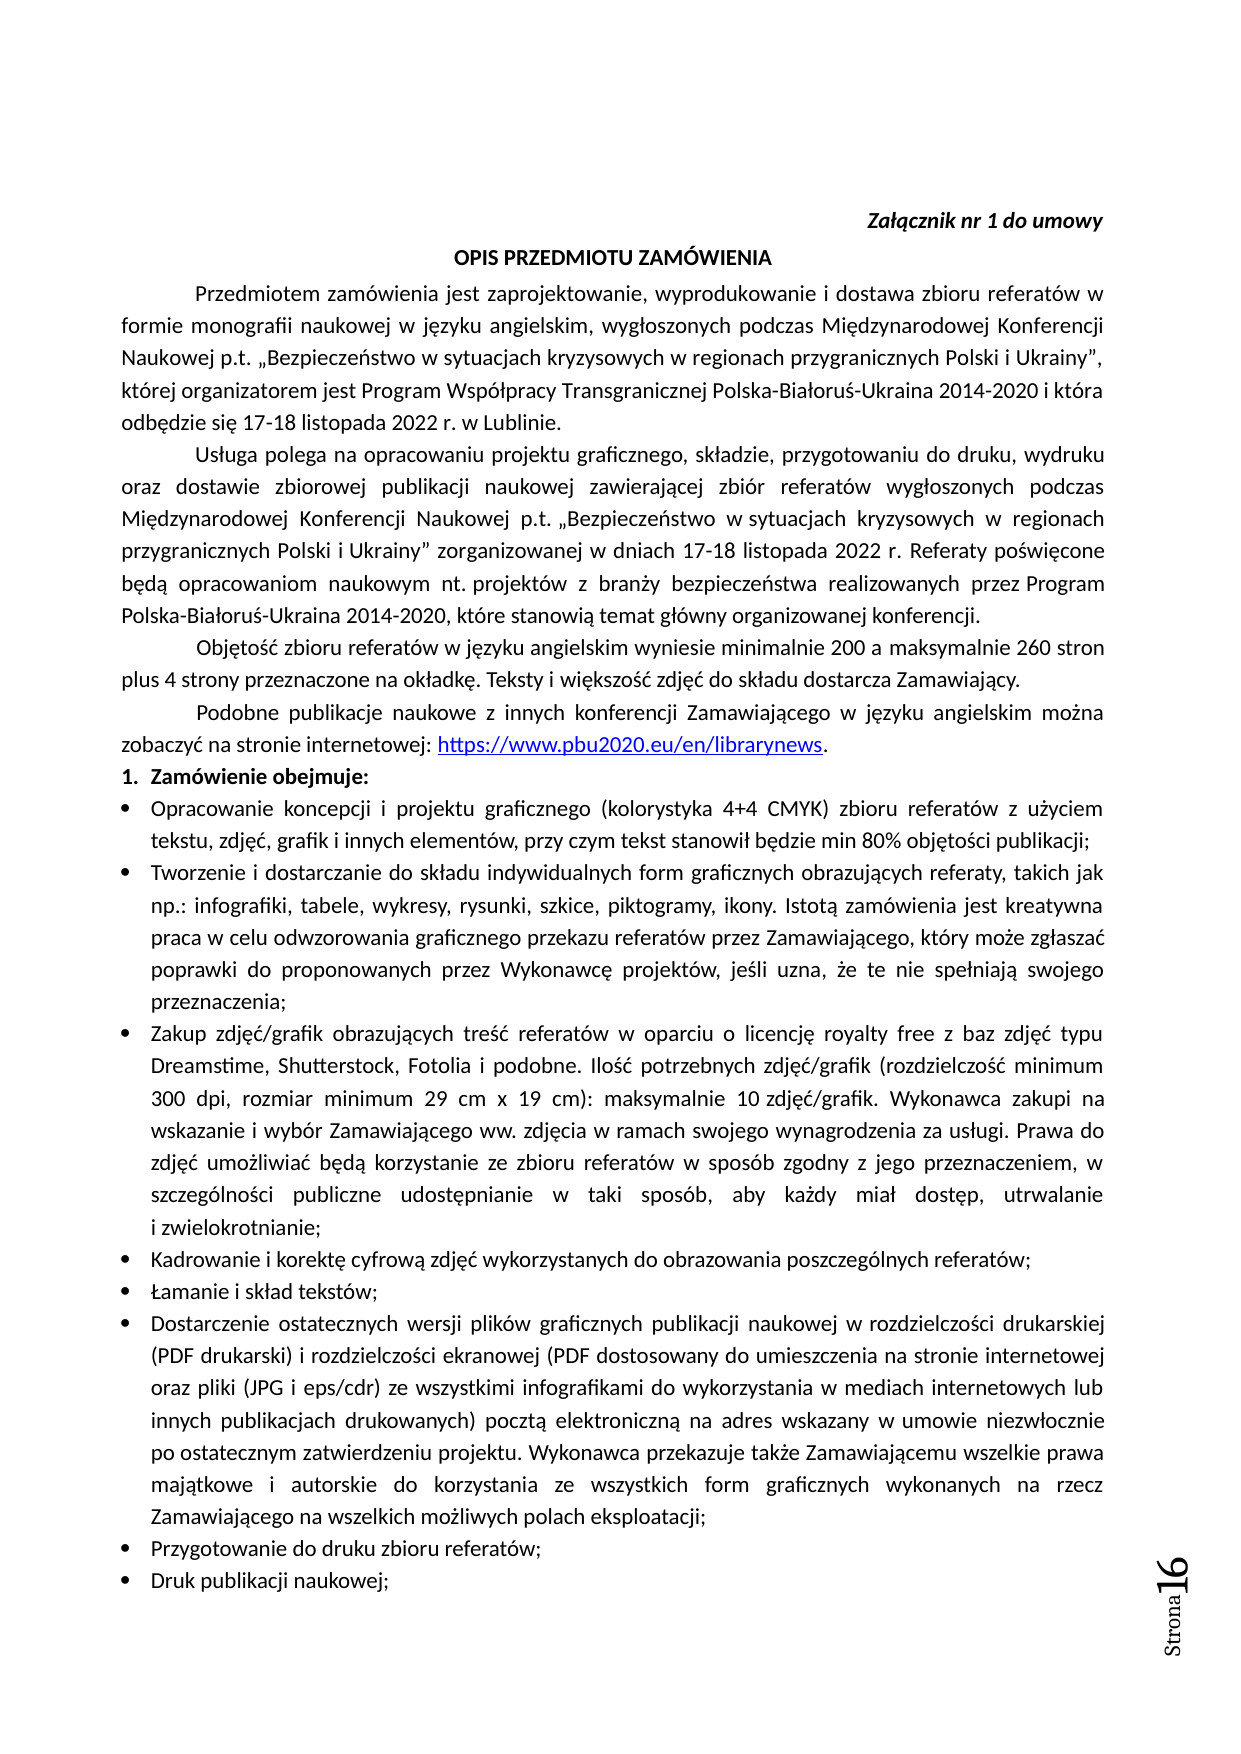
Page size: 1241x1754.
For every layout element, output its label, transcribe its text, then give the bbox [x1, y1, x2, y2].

list Tworzenie i dostarczanie do składu indywidualnych form graficznych obrazujących referaty, takich jak np.: infografiki, tabele, wykresy, rysunki, szkice, piktogramy, ikony. Istotą zamówienia jest kreatywna praca w celu odwzorowania graficznego przekazu referatów przez Zamawiającego, który może zgłaszać poprawki do proponowanych przez Wykonawcę projektów, jeśli uzna, że te nie spełniają swojego przeznaczenia; [121, 858, 1105, 1015]
text Usługa polega na opracowaniu projektu graficznego, składzie, przygotowaniu do druku, wydruku oraz dostawie zbiorowej publikacji naukowej zawierającej zbiór referatów wygłoszonych podczas Międzynarodowej Konferencji Naukowej p.t. „Bezpieczeństwo w sytuacjach kryzysowych w regionach przygranicznych Polski i Ukrainy” zorganizowanej w dniach 17-18 listopada 2022 r. Referaty poświęcone będą opracowaniom naukowym nt. projektów z branży bezpieczeństwa realizowanych przez Program Polska-Białoruś-Ukraina 2014-2020, które stanowią temat główny organizowanej konferencji. [121, 440, 1105, 629]
list Łamanie i skład tekstów; [121, 1277, 1105, 1305]
list Dostarczenie ostatecznych wersji plików graficznych publikacji naukowej w rozdzielczości drukarskiej (PDF drukarski) i rozdzielczości ekranowej (PDF dostosowany do umieszczenia na stronie internetowej oraz pliki (JPG i eps/cdr) ze wszystkimi infografikami do wykorzystania w mediach internetowych lub innych publikacjach drukowanych) pocztą elektroniczną na adres wskazany w umowie niezwłocznie po ostatecznym zatwierdzeniu projektu. Wykonawca przekazuje także Zamawiającemu wszelkie prawa majątkowe i autorskie do korzystania ze wszystkich form graficznych wykonanych na rzecz Zamawiającego na wszelkich możliwych polach eksploatacji; [121, 1309, 1105, 1530]
text Przedmiotem zamówienia jest zaprojektowanie, wyprodukowanie i dostawa zbioru referatów w formie monografii naukowej w języku angielskim, wygłoszonych podczas Międzynarodowej Konferencji Naukowej p.t. „Bezpieczeństwo w sytuacjach kryzysowych w regionach przygranicznych Polski i Ukrainy”, której organizatorem jest Program Współpracy Transgranicznej Polska-Białoruś-Ukraina 2014-2020 i która odbędzie się 17-18 listopada 2022 r. w Lublinie. [121, 279, 1105, 436]
list Opracowanie koncepcji i projektu graficznego (kolorystyka 4+4 CMYK) zbioru referatów z użyciem tekstu, zdjęć, grafik i innych elementów, przy czym tekst stanowił będzie min 80% objętości publikacji; [121, 794, 1105, 854]
list Zamówienie obejmuje: [121, 762, 1105, 790]
list Druk publikacji naukowej; [121, 1567, 1105, 1595]
text Podobne publikacje naukowe z innych konferencji Zamawiającego w języku angielskim można zobaczyć na stronie internetowej: https://www.pbu2020.eu/en/librarynews. [121, 698, 1105, 758]
text Załącznik nr 1 do umowy [121, 206, 1105, 234]
text Objętość zbioru referatów w języku angielskim wyniesie minimalnie 200 a maksymalnie 260 stron plus 4 strony przeznaczone na okładkę. Teksty i większość zdjęć do składu dostarcza Zamawiający. [121, 633, 1105, 693]
list Kadrowanie i korektę cyfrową zdjęć wykorzystanych do obrazowania poszczególnych referatów; [121, 1245, 1105, 1273]
text OPIS PRZEDMIOTU ZAMÓWIENIA [121, 243, 1105, 271]
list Przygotowanie do druku zbioru referatów; [121, 1534, 1105, 1562]
list Zakup zdjęć/grafik obrazujących treść referatów w oparciu o licencję royalty free z baz zdjęć typu Dreamstime, Shutterstock, Fotolia i podobne. Ilość potrzebnych zdjęć/grafik (rozdzielczość minimum 300 dpi, rozmiar minimum 29 cm x 19 cm): maksymalnie 10 zdjęć/grafik. Wykonawca zakupi na wskazanie i wybór Zamawiającego ww. zdjęcia w ramach swojego wynagrodzenia za usługi. Prawa do zdjęć umożliwiać będą korzystanie ze zbioru referatów w sposób zgodny z jego przeznaczeniem, w szczególności publiczne udostępnianie w taki sposób, aby każdy miał dostęp, utrwalanie i zwielokrotnianie; [121, 1019, 1105, 1241]
